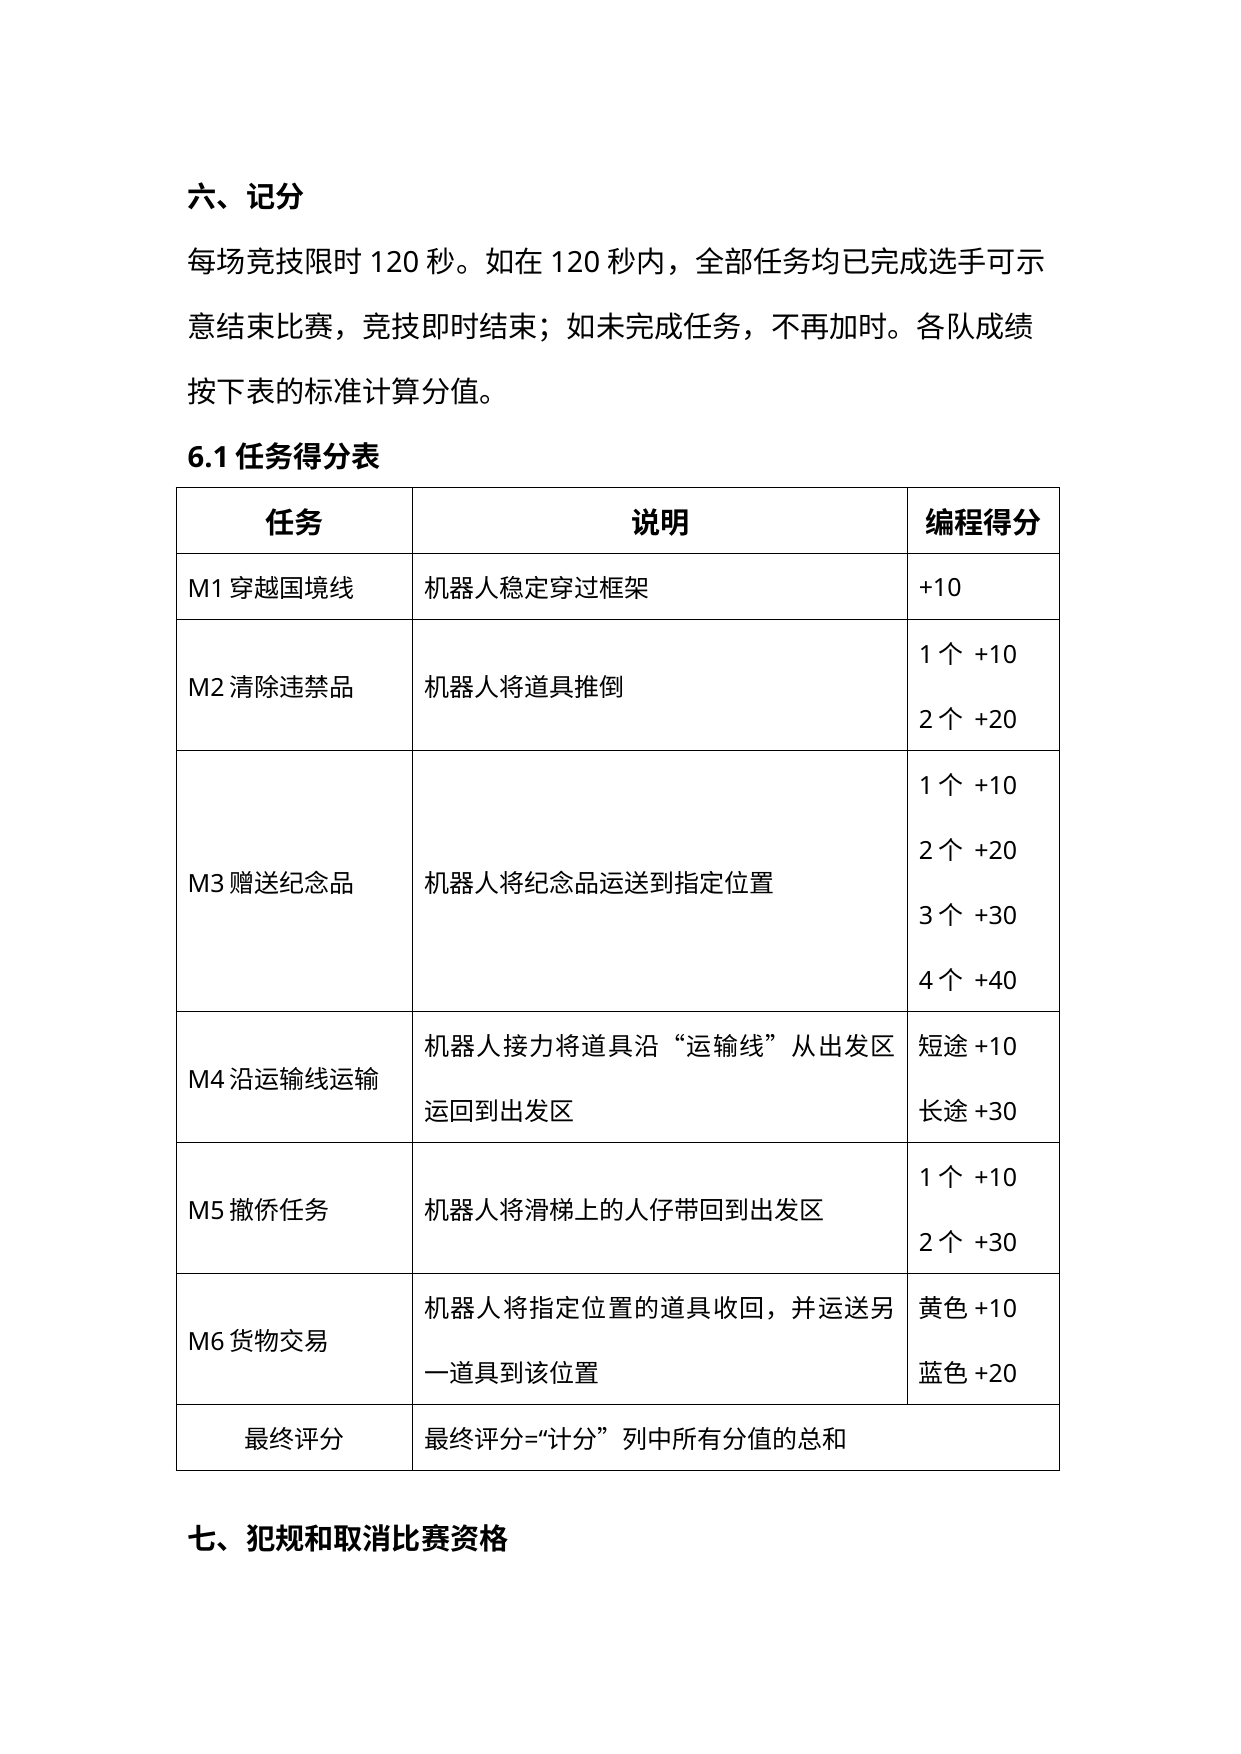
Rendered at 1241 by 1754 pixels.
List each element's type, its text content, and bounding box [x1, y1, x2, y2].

table_cell M6货物交易 [177, 1274, 412, 1404]
table_header 任务 [177, 488, 412, 553]
text 六、记分 [187, 162, 1053, 227]
table_cell 机器人将滑梯上的人仔带回到出发区 [413, 1143, 907, 1273]
table_cell 机器人接力将道具沿“运输线”从出发区运回到出发区 [413, 1012, 907, 1142]
table_cell M5撤侨任务 [177, 1143, 412, 1273]
text 6.1任务得分表 [187, 422, 1053, 487]
table_cell M3赠送纪念品 [177, 751, 412, 1011]
table_cell M2清除违禁品 [177, 620, 412, 750]
table_cell 1个 +10 2个 +30 [908, 1143, 1059, 1273]
table_cell 最终评分=“计分”列中所有分值的总和 [413, 1405, 1059, 1470]
table_cell 1个 +10 2个 +20 3个 +30 4个 +40 [908, 751, 1059, 1011]
text 七、犯规和取消比赛资格 [187, 1504, 1053, 1569]
table_cell M1穿越国境线 [177, 554, 412, 619]
table_cell 最终评分 [177, 1405, 412, 1470]
table_cell 短途 +10 长途 +30 [908, 1012, 1059, 1142]
text 每场竞技限时 120 秒。如在 120 秒内，全部任务均已完成选手可示意结束比赛，竞技即时结束；如未完成任务，不再加时。各队成绩按下表的标准计算分值。 [187, 227, 1053, 422]
table_cell 机器人将道具推倒 [413, 620, 907, 750]
table_cell 机器人稳定穿过框架 [413, 554, 907, 619]
table_cell 机器人将纪念品运送到指定位置 [413, 751, 907, 1011]
table_cell 黄色 +10 蓝色 +20 [908, 1274, 1059, 1404]
table_cell M4沿运输线运输 [177, 1012, 412, 1142]
table_header 说明 [413, 488, 907, 553]
table_cell +10 [908, 554, 1059, 619]
table_header 编程得分 [908, 488, 1059, 553]
table_cell 机器人将指定位置的道具收回，并运送另一道具到该位置 [413, 1274, 907, 1404]
table_cell 1个 +10 2个 +20 [908, 620, 1059, 750]
